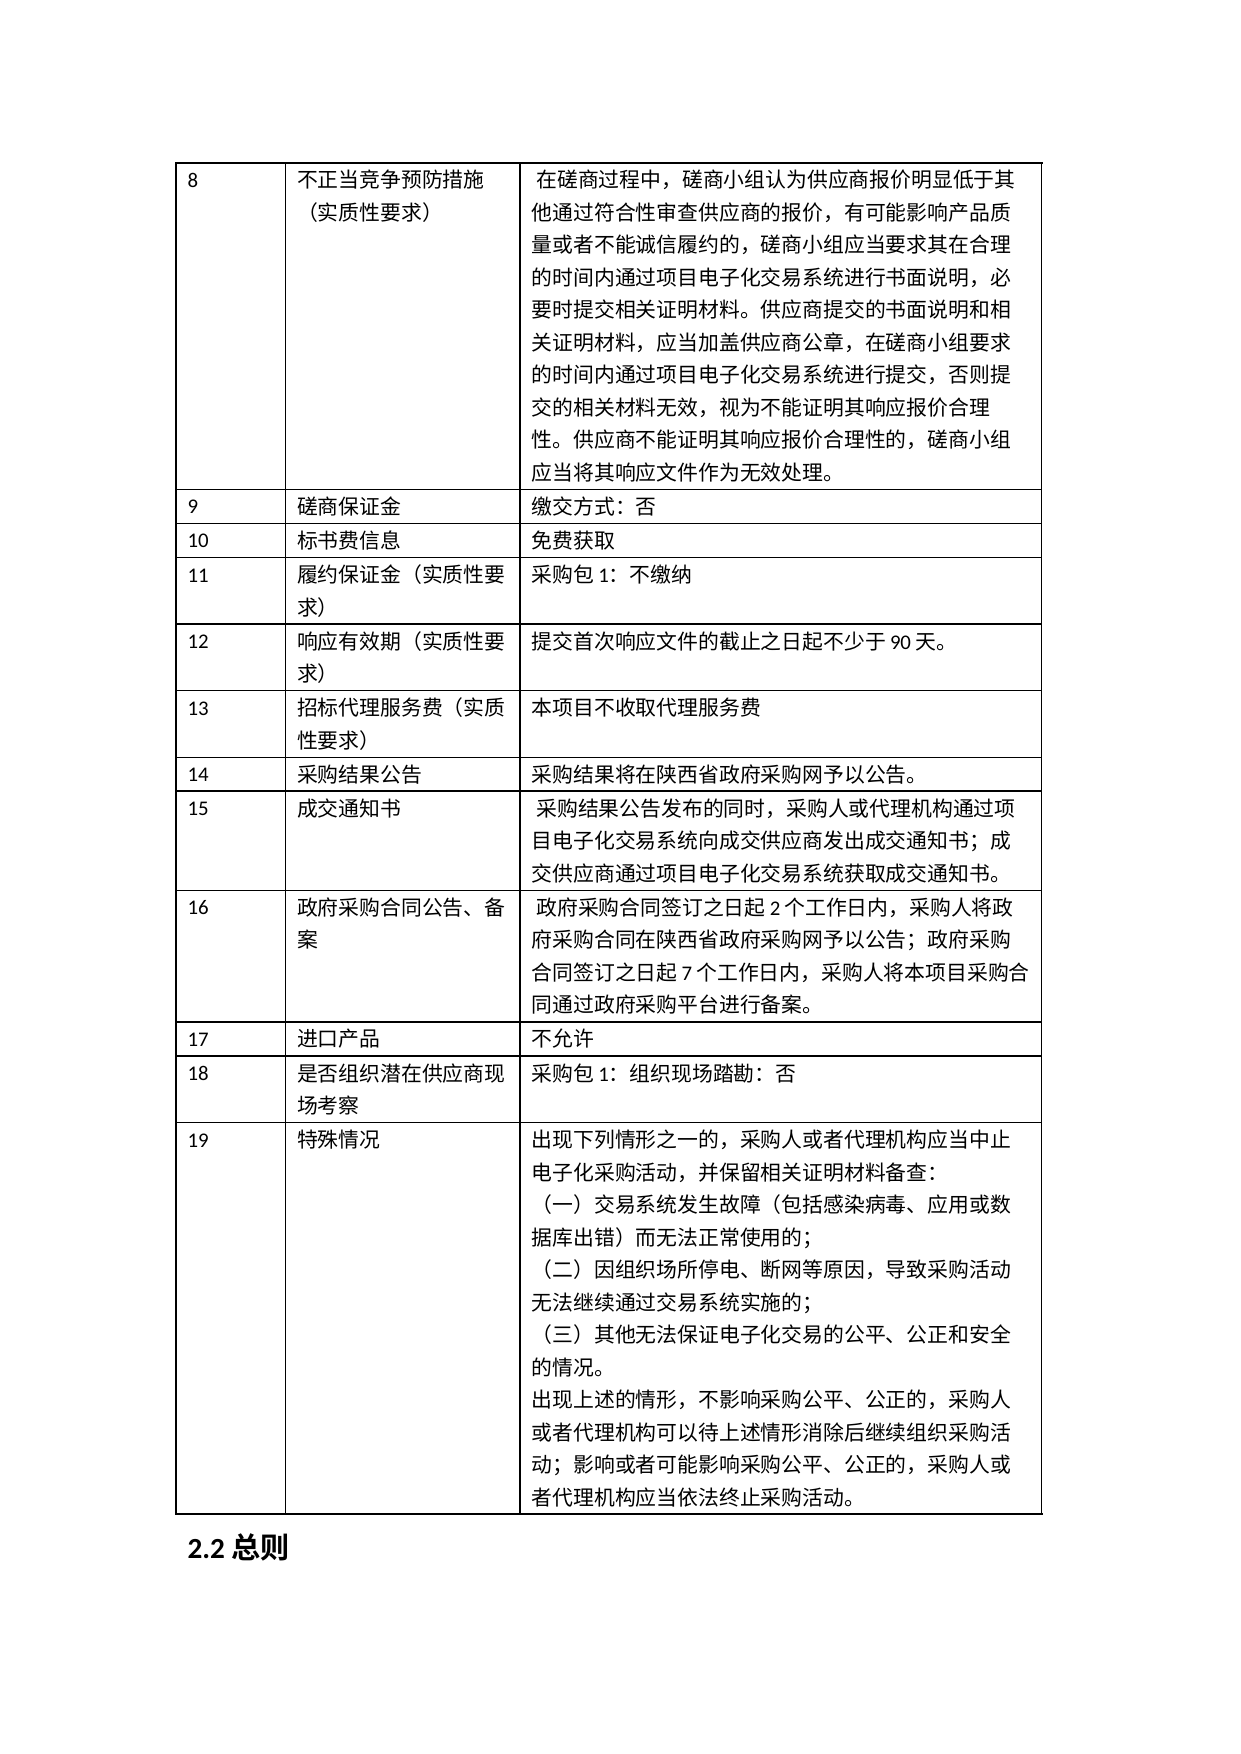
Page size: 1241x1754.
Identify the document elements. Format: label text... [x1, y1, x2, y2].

table_cell 是否组织潜在供应商现场考察 [286, 1057, 519, 1122]
table_cell 9 [177, 490, 285, 523]
table_cell 招标代理服务费（实质性要求） [286, 691, 519, 756]
table_cell 19 [177, 1123, 285, 1513]
table_cell 本项目不收取代理服务费 [521, 691, 1041, 756]
table_cell 18 [177, 1057, 285, 1122]
table_cell 采购结果公告 [286, 758, 519, 790]
table_cell 不正当竞争预防措施（实质性要求） [286, 164, 519, 488]
table_cell 10 [177, 524, 285, 557]
table_cell 16 [177, 891, 285, 1021]
text 2.2总则 [187, 1515, 1053, 1580]
table_cell 缴交方式：否 [521, 490, 1041, 523]
table_cell 特殊情况 [286, 1123, 519, 1513]
table_cell 在磋商过程中，磋商小组认为供应商报价明显低于其他通过符合性审查供应商的报价，有可能影响产品质量或者不能诚信履约的，磋商小组应当要求其在合理的时间内通过项目电子化交易系统进行书面说明，必要时提交相关证明材料。供应商提交的书面说明和相关证明材料，应当加盖供应商公章，在磋商小组要求的时间内通过项目电子化交易系统进行提交，否则提交的相关材料无效，视为不能证明其响应报价合理性。供应商不能证明其响应报价合理性的，磋商小组应当将其响应文件作为无效处理。 [521, 164, 1041, 488]
table_cell 履约保证金（实质性要求） [286, 558, 519, 623]
table_cell 14 [177, 758, 285, 790]
table_cell 12 [177, 625, 285, 690]
table_cell 免费获取 [521, 524, 1041, 557]
table_cell 进口产品 [286, 1023, 519, 1055]
table_cell 17 [177, 1023, 285, 1055]
table_cell 8 [177, 164, 285, 488]
table_cell 15 [177, 792, 285, 889]
table_cell 磋商保证金 [286, 490, 519, 523]
table_cell 出现下列情形之一的，采购人或者代理机构应当中止电子化采购活动，并保留相关证明材料备查： （一）交易系统发生故障（包括感染病毒、应用或数据库出错）而无法正常使用的； （二）因组织场所停电、断网等原因，导致采购活动无法继续通过交易系统实施的； （三）其他无法保证电子化交易的公平、公正和安全的情况。 出现上述的情形，不影响采购公平、公正的，采购人或者代理机构可以待上述情形消除后继续组织采购活动；影响或者可能影响采购公平、公正的，采购人或者代理机构应当依法终止采购活动。 [521, 1123, 1041, 1513]
table_cell 采购结果将在陕西省政府采购网予以公告。 [521, 758, 1041, 790]
table_cell 11 [177, 558, 285, 623]
table_cell 标书费信息 [286, 524, 519, 557]
table_cell 响应有效期（实质性要求） [286, 625, 519, 690]
table_cell 政府采购合同公告、备案 [286, 891, 519, 1021]
table_cell 不允许 [521, 1023, 1041, 1055]
table_cell 采购结果公告发布的同时，采购人或代理机构通过项目电子化交易系统向成交供应商发出成交通知书；成交供应商通过项目电子化交易系统获取成交通知书。 [521, 792, 1041, 889]
table_cell 政府采购合同签订之日起2个工作日内，采购人将政府采购合同在陕西省政府采购网予以公告；政府采购合同签订之日起7个工作日内，采购人将本项目采购合同通过政府采购平台进行备案。 [521, 891, 1041, 1021]
table_cell 成交通知书 [286, 792, 519, 889]
table_cell 提交首次响应文件的截止之日起不少于90天。 [521, 625, 1041, 690]
table_cell 13 [177, 691, 285, 756]
table_cell 采购包1：不缴纳 [521, 558, 1041, 623]
table_cell 采购包1：组织现场踏勘：否 [521, 1057, 1041, 1122]
